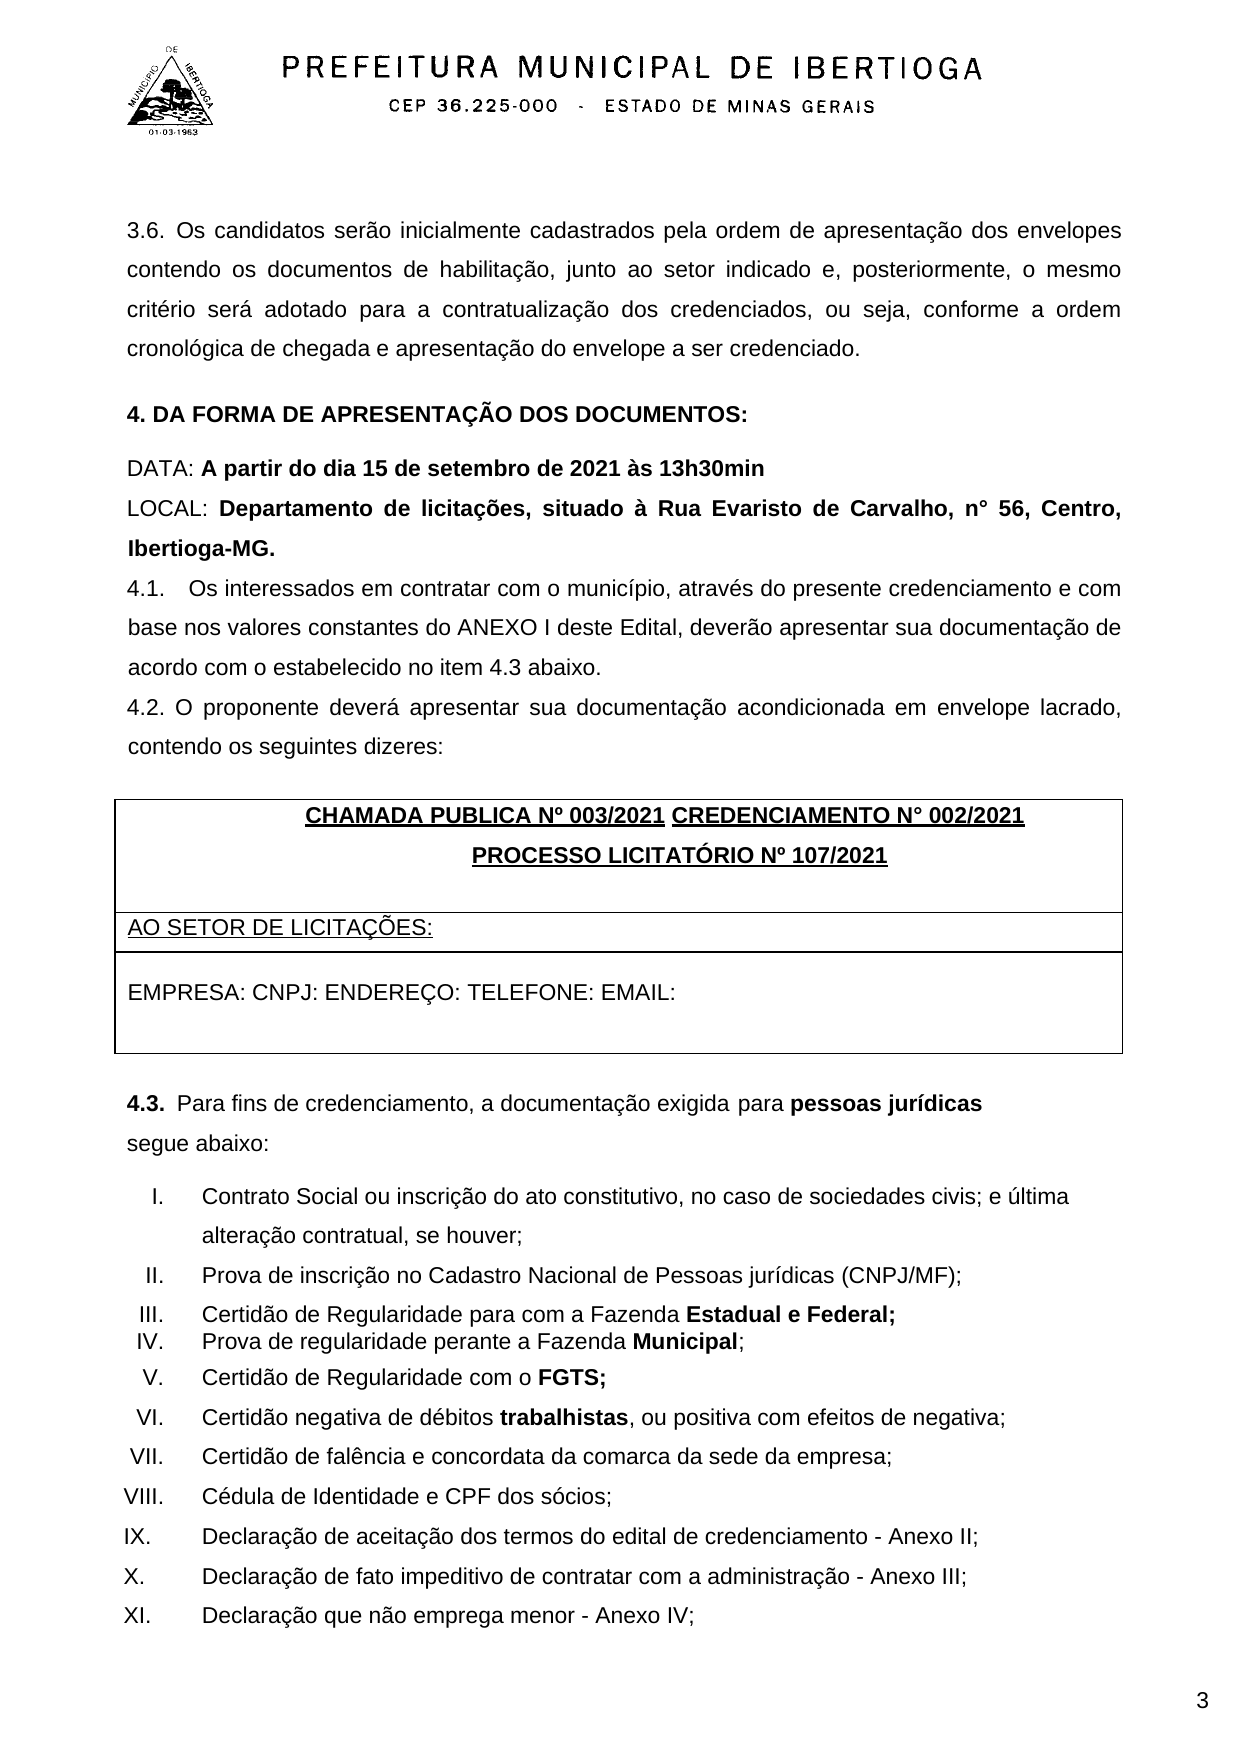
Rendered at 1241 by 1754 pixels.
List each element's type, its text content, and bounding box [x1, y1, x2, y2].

list Certidão de Regularidade para com a Fazenda Estadual e Federal; [138, 1301, 1122, 1328]
list Para fins de credenciamento, a documentação exigida para pessoas jurídicas [127, 1090, 1122, 1117]
table_cell EMPRESA: CNPJ: ENDEREÇO: TELEFONE: EMAIL: [116, 953, 1122, 1053]
list Cédula de Identidade e CPF dos sócios; [123, 1483, 1122, 1509]
list Certidão de Regularidade com o FGTS; [142, 1364, 1122, 1390]
table_cell AO SETOR DE LICITAÇÕES: [116, 913, 1122, 951]
list Prova de inscrição no Cadastro Nacional de Pessoas jurídicas (CNPJ/MF); [145, 1262, 1122, 1288]
table_header CHAMADA PUBLICA Nº 003/2021 CREDENCIAMENTO N° 002/2021 PROCESSO LICITATÓRIO Nº 107/2021 [116, 800, 1122, 912]
text DATA: A partir do dia 15 de setembro de 2021 às 13h30min [127, 455, 1122, 481]
list Certidão de falência e concordata da comarca da sede da empresa; [129, 1443, 1122, 1470]
list Prova de regularidade perante a Fazenda Municipal; [136, 1328, 1122, 1354]
text LOCAL: Departamento de licitações, situado à Rua Evaristo de Carvalho, n° 56, Centro, Ibertioga-MG. [127, 495, 1122, 561]
list Os candidatos serão inicialmente cadastrados pela ordem de apresentação dos envelopes contendo os documentos de habilitação, junto ao setor indicado e, posteriormente, o mesmo critério será adotado para a contratualização dos credenciados, ou seja, conforme a ordem cronológica de chegada e apresentação do envelope a ser credenciado. [127, 217, 1122, 361]
list O proponente deverá apresentar sua documentação acondicionada em envelope lacrado, contendo os seguintes dizeres: [127, 694, 1122, 759]
list Certidão negativa de débitos trabalhistas, ou positiva com efeitos de negativa; [136, 1403, 1122, 1430]
list Declaração de aceitação dos termos do edital de credenciamento - Anexo II; [123, 1523, 1122, 1549]
subtitle DA FORMA DE APRESENTAÇÃO DOS DOCUMENTOS: [127, 401, 1122, 427]
list Declaração de fato impeditivo de contratar com a administração - Anexo III; [123, 1563, 1122, 1589]
list Declaração que não emprega menor - Anexo IV; [123, 1602, 1122, 1629]
list Os interessados em contratar com o município, através do presente credenciamento e com base nos valores constantes do ANEXO I deste Edital, deverão apresentar sua documentação de acordo com o estabelecido no item 4.3 abaixo. [127, 575, 1122, 680]
list Contrato Social ou inscrição do ato constitutivo, no caso de sociedades civis; e última alteração contratual, se houver; [151, 1183, 1122, 1249]
text segue abaixo: [127, 1130, 1122, 1156]
